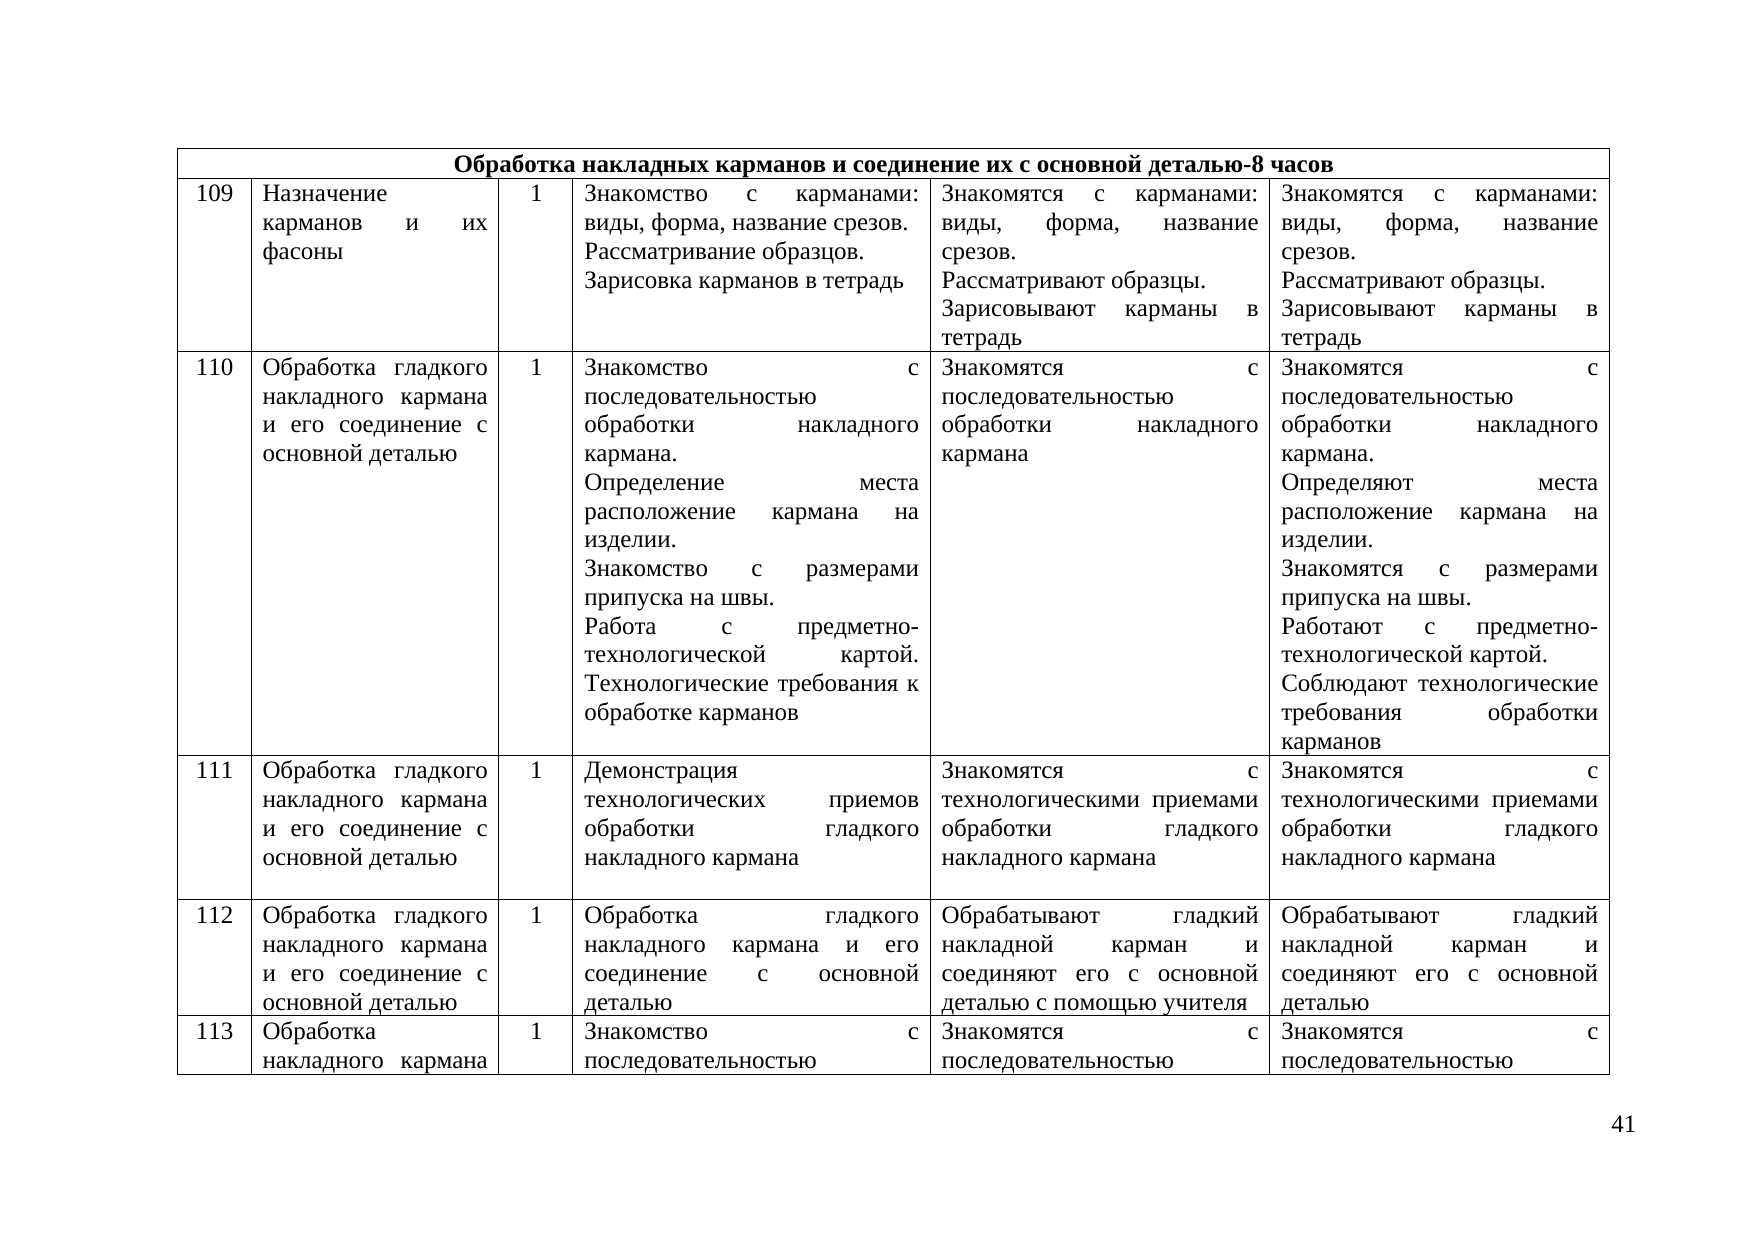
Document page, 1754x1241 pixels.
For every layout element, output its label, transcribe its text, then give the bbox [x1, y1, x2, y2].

table_cell Назначение карманов и их фасоны [252, 179, 498, 351]
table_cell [252, 1016, 498, 1074]
table_header Обработка накладных карманов и соединение их с основной деталью-8 часов [178, 149, 1609, 177]
table_cell Знакомятся с последовательностью обработки накладного кармана [931, 352, 1269, 754]
table_cell 1 [499, 179, 572, 351]
table_cell 110 [178, 352, 251, 754]
table_cell Знакомятся с карманами: виды, форма, название срезов. Рассматривают образцы. Зарисовывают карманы в тетрадь [931, 179, 1269, 351]
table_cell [1270, 1016, 1609, 1074]
table_cell 111 [178, 756, 251, 899]
table_cell Знакомятся с технологическими приемами обработки гладкого накладного кармана [931, 756, 1269, 899]
table_cell 1 [499, 1016, 572, 1074]
table_cell Знакомятся с последовательностью обработки накладного кармана. Определяют места расположение кармана на изделии. Знакомятся с размерами припуска на швы. Работают с предметно-технологической картой. Соблюдают технологические требования обработки карманов [1270, 352, 1609, 754]
table_cell Обработка гладкого накладного кармана и его соединение с основной деталью [252, 900, 498, 1015]
table_cell Знакомятся с технологическими приемами обработки гладкого накладного кармана [1270, 756, 1609, 899]
table_cell Знакомство с карманами: виды, форма, название срезов. Рассматривание образцов. Зарисовка карманов в тетрадь [573, 179, 930, 351]
table_cell Обрабатывают гладкий накладной карман и соединяют его с основной деталью [1270, 900, 1609, 1015]
table_cell Обрабатывают гладкий накладной карман и соединяют его с основной деталью с помощью учителя [931, 900, 1269, 1015]
table_cell Обработка гладкого накладного кармана и его соединение с основной деталью [252, 352, 498, 754]
table_cell 1 [499, 900, 572, 1015]
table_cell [931, 1016, 1269, 1074]
table_cell 109 [178, 179, 251, 351]
table_cell 113 [178, 1016, 251, 1074]
table_cell 1 [499, 756, 572, 899]
table_cell Знакомство с последовательностью обработки накладного кармана. Определение места расположение кармана на изделии. Знакомство с размерами припуска на швы. Работа с предметно-технологической картой. Технологические требования к обработке карманов [573, 352, 930, 754]
table_cell 112 [178, 900, 251, 1015]
table_cell Обработка гладкого накладного кармана и его соединение с основной деталью [573, 900, 930, 1015]
table_cell Демонстрация технологических приемов обработки гладкого накладного кармана [573, 756, 930, 899]
table_cell 1 [499, 352, 572, 754]
table_cell Знакомятся с карманами: виды, форма, название срезов. Рассматривают образцы. Зарисовывают карманы в тетрадь [1270, 179, 1609, 351]
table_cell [573, 1016, 930, 1074]
table_cell Обработка гладкого накладного кармана и его соединение с основной деталью [252, 756, 498, 899]
